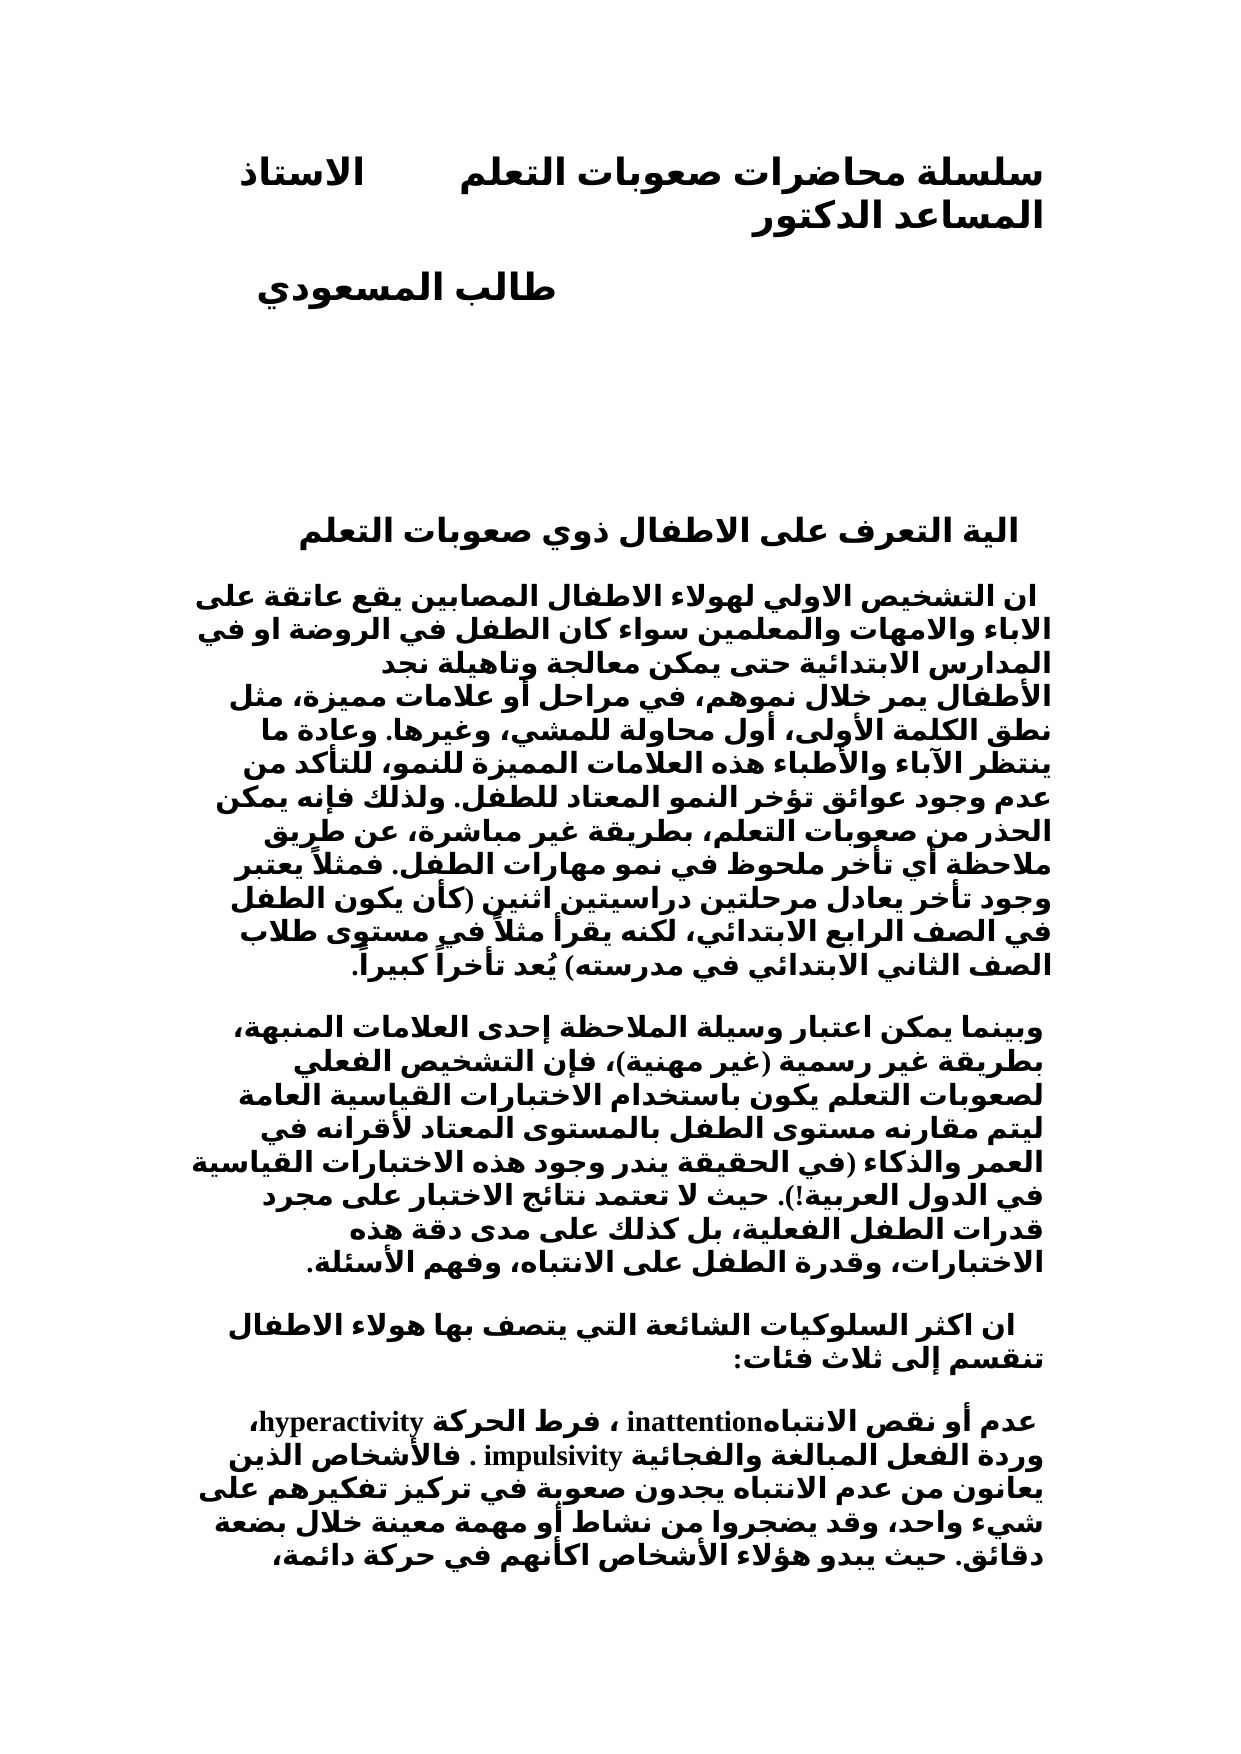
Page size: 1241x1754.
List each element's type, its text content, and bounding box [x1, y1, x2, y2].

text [187, 1404, 1045, 1572]
text ان اكثر السلوكيات الشائعة التي يتصف بها هولاء الاطفال تنقسم إلى ثلاث فئات: [187, 1308, 1045, 1375]
text سلسلة محاضرات صعوبات التعلم الاستاذ المساعد الدكتور [187, 150, 1045, 236]
text وبينما يمكن اعتبار وسيلة الملاحظة إحدى العلامات المنبهة، بطريقة غير رسمية (غير مهنية)، فإن التشخيص الفعلي لصعوبات التعلم يكون باستخدام الاختبارات القياسية العامة ليتم مقارنه مستوى الطفل بالمستوى المعتاد لأقرانه في العمر والذكاء (في الحقيقة يندر وجود هذه الاختبارات القياسية في الدول العربية!). حيث لا تعتمد نتائج الاختبار على مجرد قدرات الطفل الفعلية، بل كذلك على مدى دقة هذه الاختبارات، وقدرة الطفل على الانتباه، وفهم الأسئلة. [187, 1011, 1045, 1279]
text الية التعرف على الاطفال ذوي صعوبات التعلم [187, 511, 1045, 550]
text ان التشخيص الاولي لهولاء الاطفال المصابين يقع عاتقة على الاباء والامهات والمعلمين سواء كان الطفل في الروضة او في المدارس الابتدائية حتى يمكن معالجة وتاهيلة نجد الأطفال يمر خلال نموهم، في مراحل أو علامات مميزة، مثل نطق الكلمة الأولى، أول محاولة للمشي، وغيرها. وعادة ما ينتظر الآباء والأطباء هذه العلامات المميزة للنمو، للتأكد من عدم وجود عوائق تؤخر النمو المعتاد للطفل. ولذلك فإنه يمكن الحذر من صعوبات التعلم، بطريقة غير مباشرة، عن طريق ملاحظة أي تأخر ملحوظ في نمو مهارات الطفل. فمثلاً يعتبر وجود تأخر يعادل مرحلتين دراسيتين اثنين (كأن يكون الطفل في الصف الرابع الابتدائي، لكنه يقرأ مثلاً في مستوى طلاب الصف الثاني الابتدائي في مدرسته) يُعد تأخراً كبيراً. [187, 579, 1053, 981]
text طالب المسعودي [187, 265, 1045, 308]
